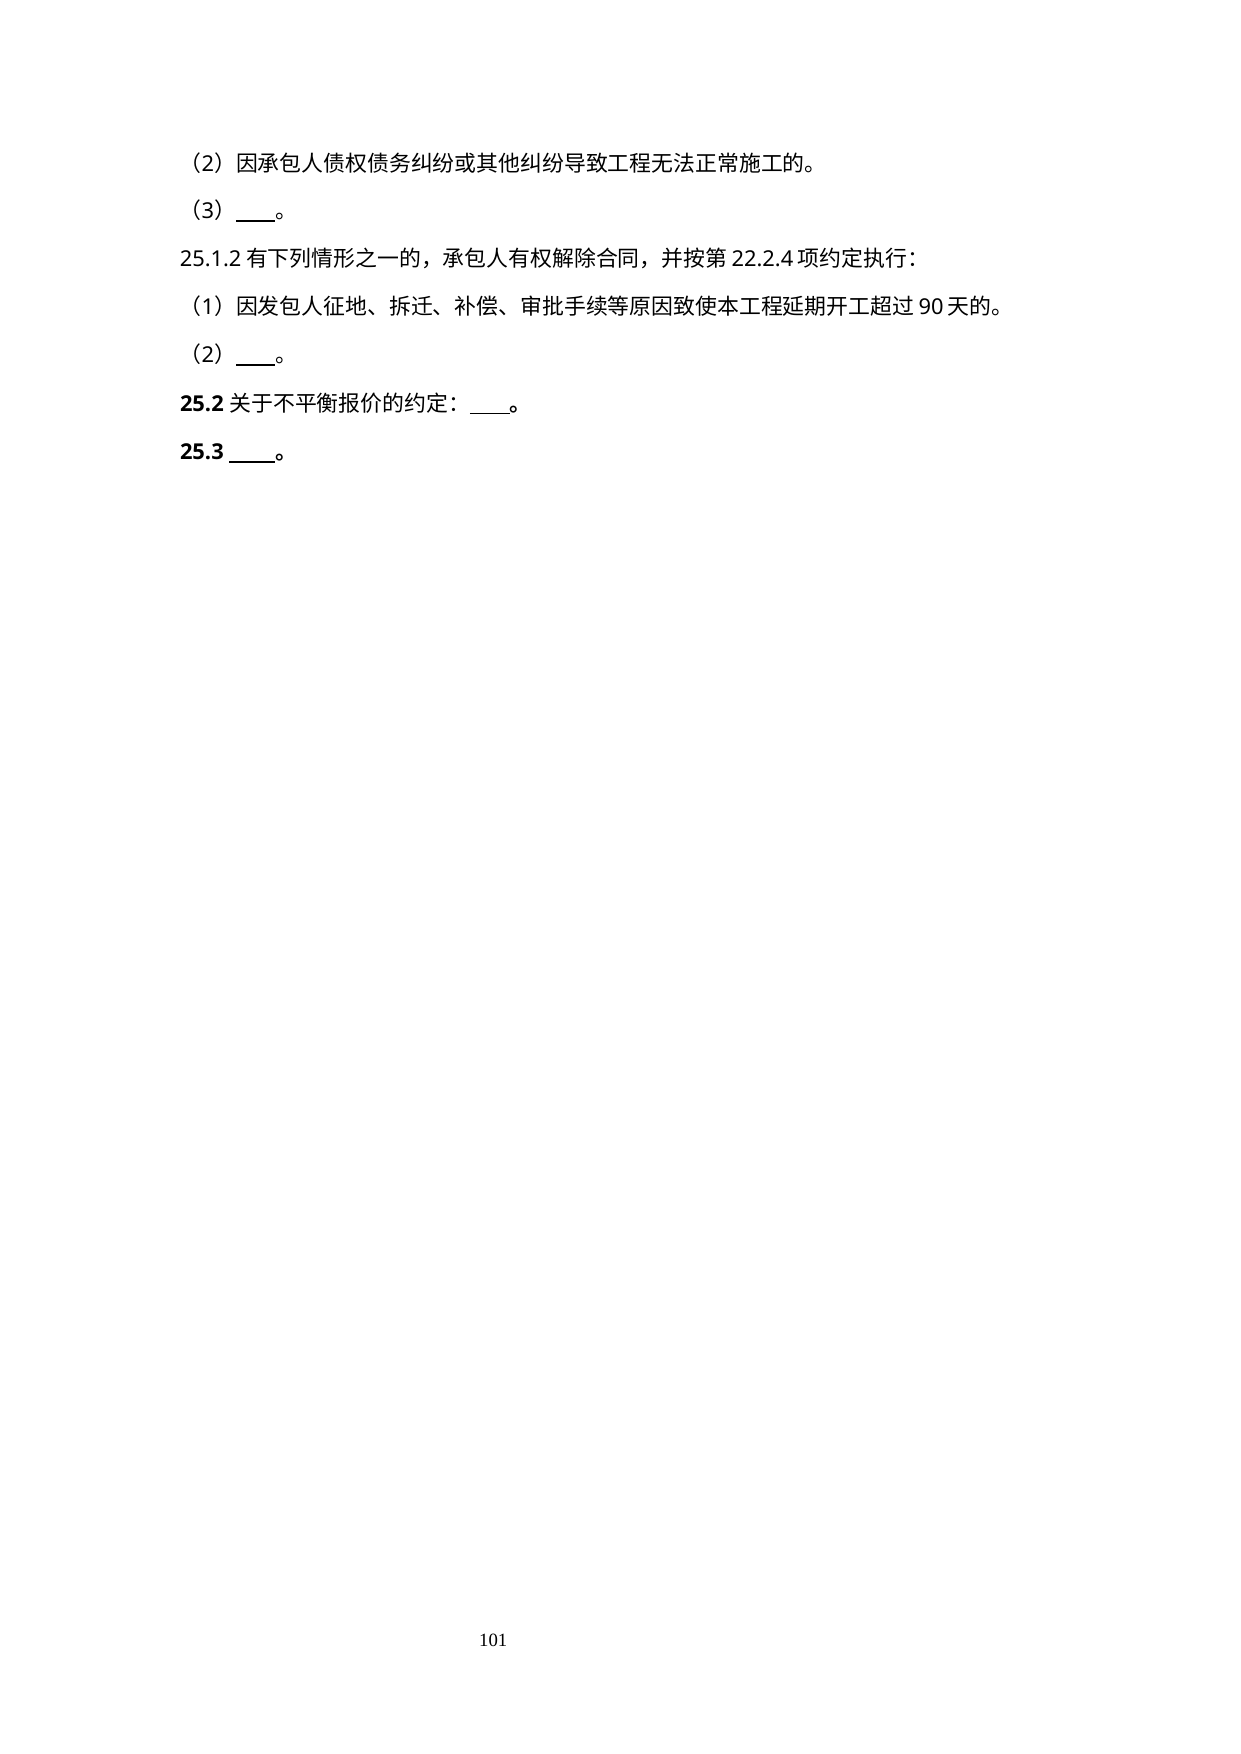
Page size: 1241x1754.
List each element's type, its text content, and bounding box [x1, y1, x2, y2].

text 25.3 。 [136, 433, 1111, 466]
text （2）因承包人债权债务纠纷或其他纠纷导致工程无法正常施工的。 [136, 146, 1122, 177]
text 25.1.2有下列情形之一的，承包人有权解除合同，并按第22.2.4项约定执行： [136, 241, 1122, 273]
text （1）因发包人征地、拆迁、补偿、审批手续等原因致使本工程延期开工超过90天的。 [136, 288, 1111, 321]
text 25.2 关于不平衡报价的约定： 。 [136, 385, 1122, 418]
text （3） 。 [136, 193, 1122, 225]
text （2） 。 [136, 337, 1122, 369]
